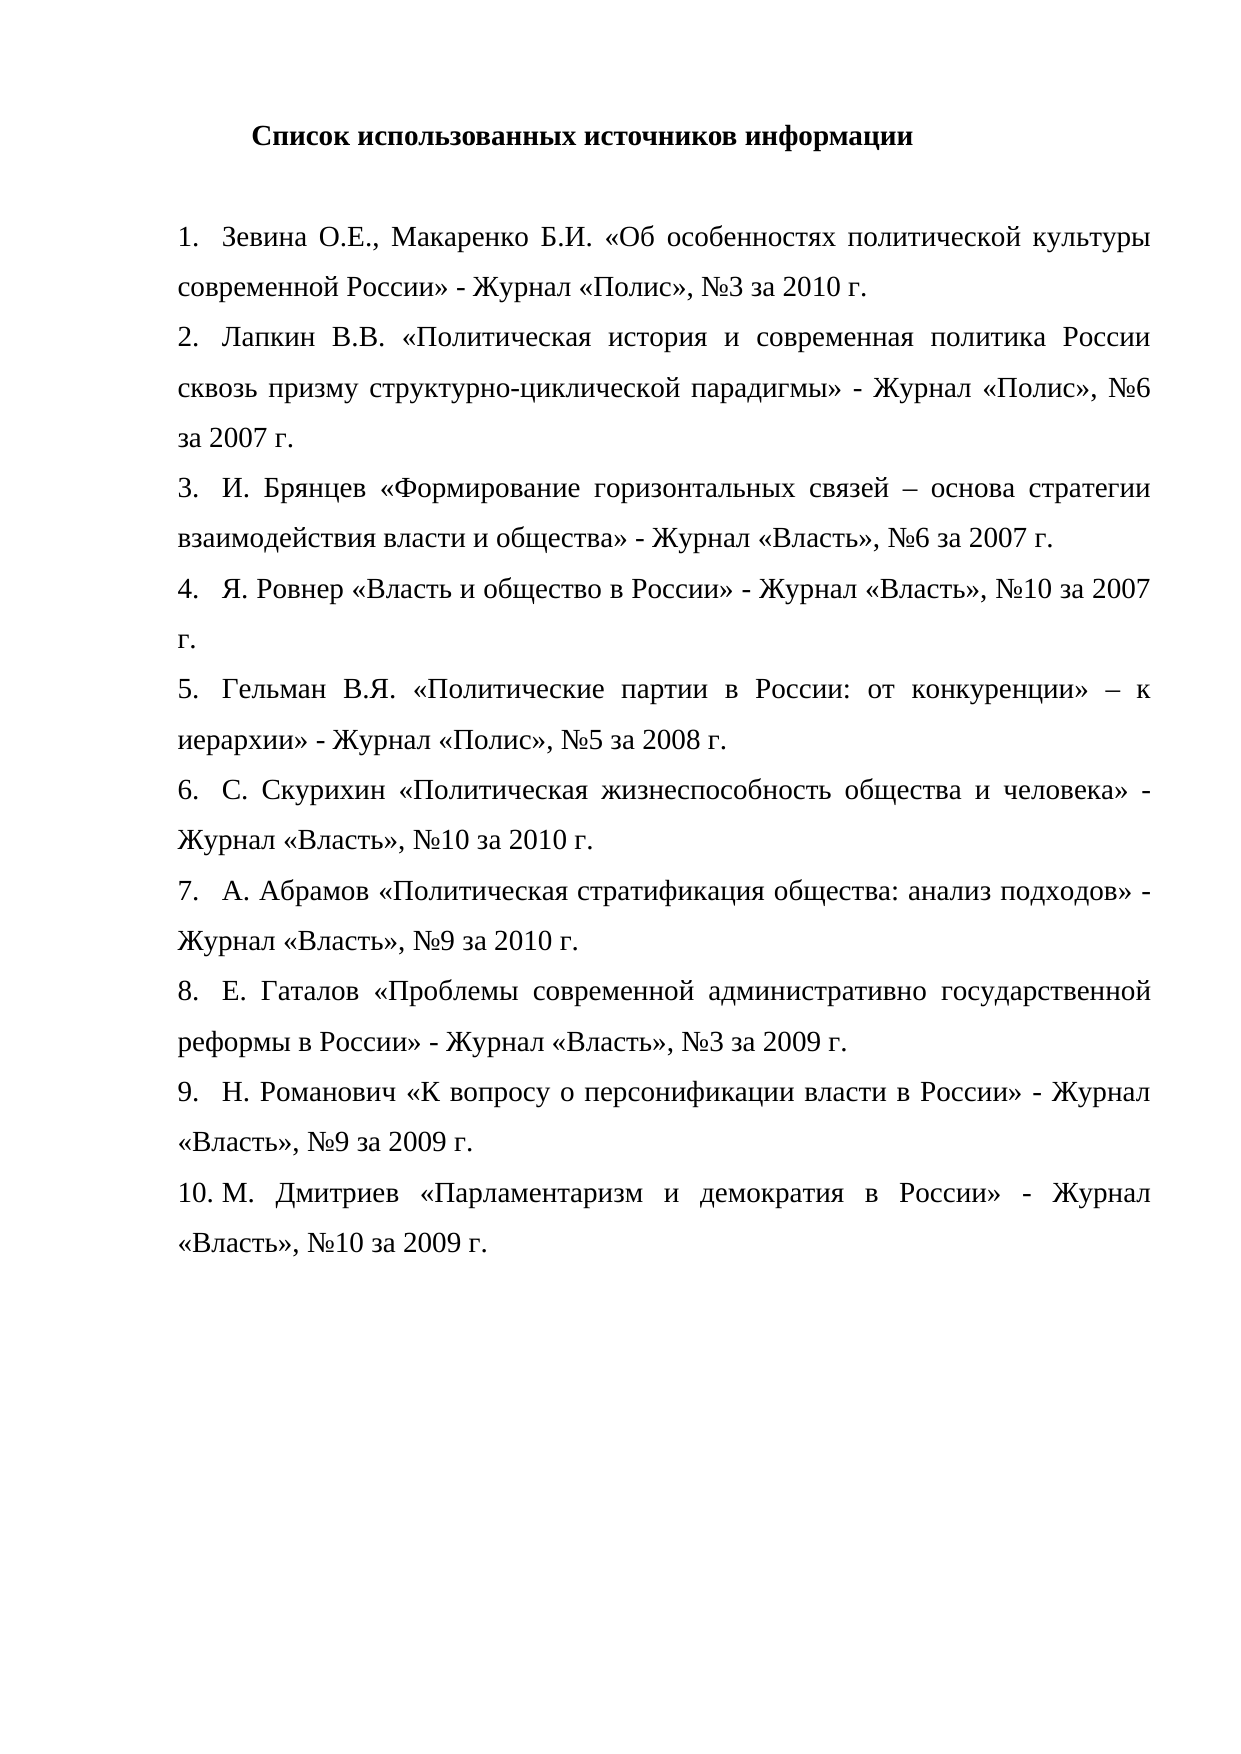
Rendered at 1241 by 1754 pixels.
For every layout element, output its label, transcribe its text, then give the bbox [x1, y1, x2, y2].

list Е. Гаталов «Проблемы современной административно государственной реформы в России» - Журнал «Власть», №3 за 2009 г. [177, 973, 1152, 1057]
list С. Скурихин «Политическая жизнеспособность общества и человека» - Журнал «Власть», №10 за 2010 г. [177, 772, 1152, 856]
subtitle Список использованных источников информации [177, 118, 1152, 152]
list Зевина О.Е., Макаренко Б.И. «Об особенностях политической культуры современной России» - Журнал «Полис», №3 за 2010 г. [177, 219, 1152, 303]
list А. Абрамов «Политическая стратификация общества: анализ подходов» - Журнал «Власть», №9 за 2010 г. [177, 873, 1152, 957]
list Н. Романович «К вопросу о персонификации власти в России» - Журнал «Власть», №9 за 2009 г. [177, 1074, 1152, 1158]
list И. Брянцев «Формирование горизонтальных связей – основа стратегии взаимодействия власти и общества» - Журнал «Власть», №6 за 2007 г. [177, 470, 1152, 554]
list Лапкин В.В. «Политическая история и современная политика России сквозь призму структурно-циклической парадигмы» - Журнал «Полис», №6 за 2007 г. [177, 319, 1152, 453]
list М. Дмитриев «Парламентаризм и демократия в России» - Журнал «Власть», №10 за 2009 г. [177, 1175, 1152, 1258]
list Гельман В.Я. «Политические партии в России: от конкуренции» – к иерархии» - Журнал «Полис», №5 за 2008 г. [177, 672, 1152, 755]
list Я. Ровнер «Власть и общество в России» - Журнал «Власть», №10 за 2007 г. [177, 571, 1152, 655]
